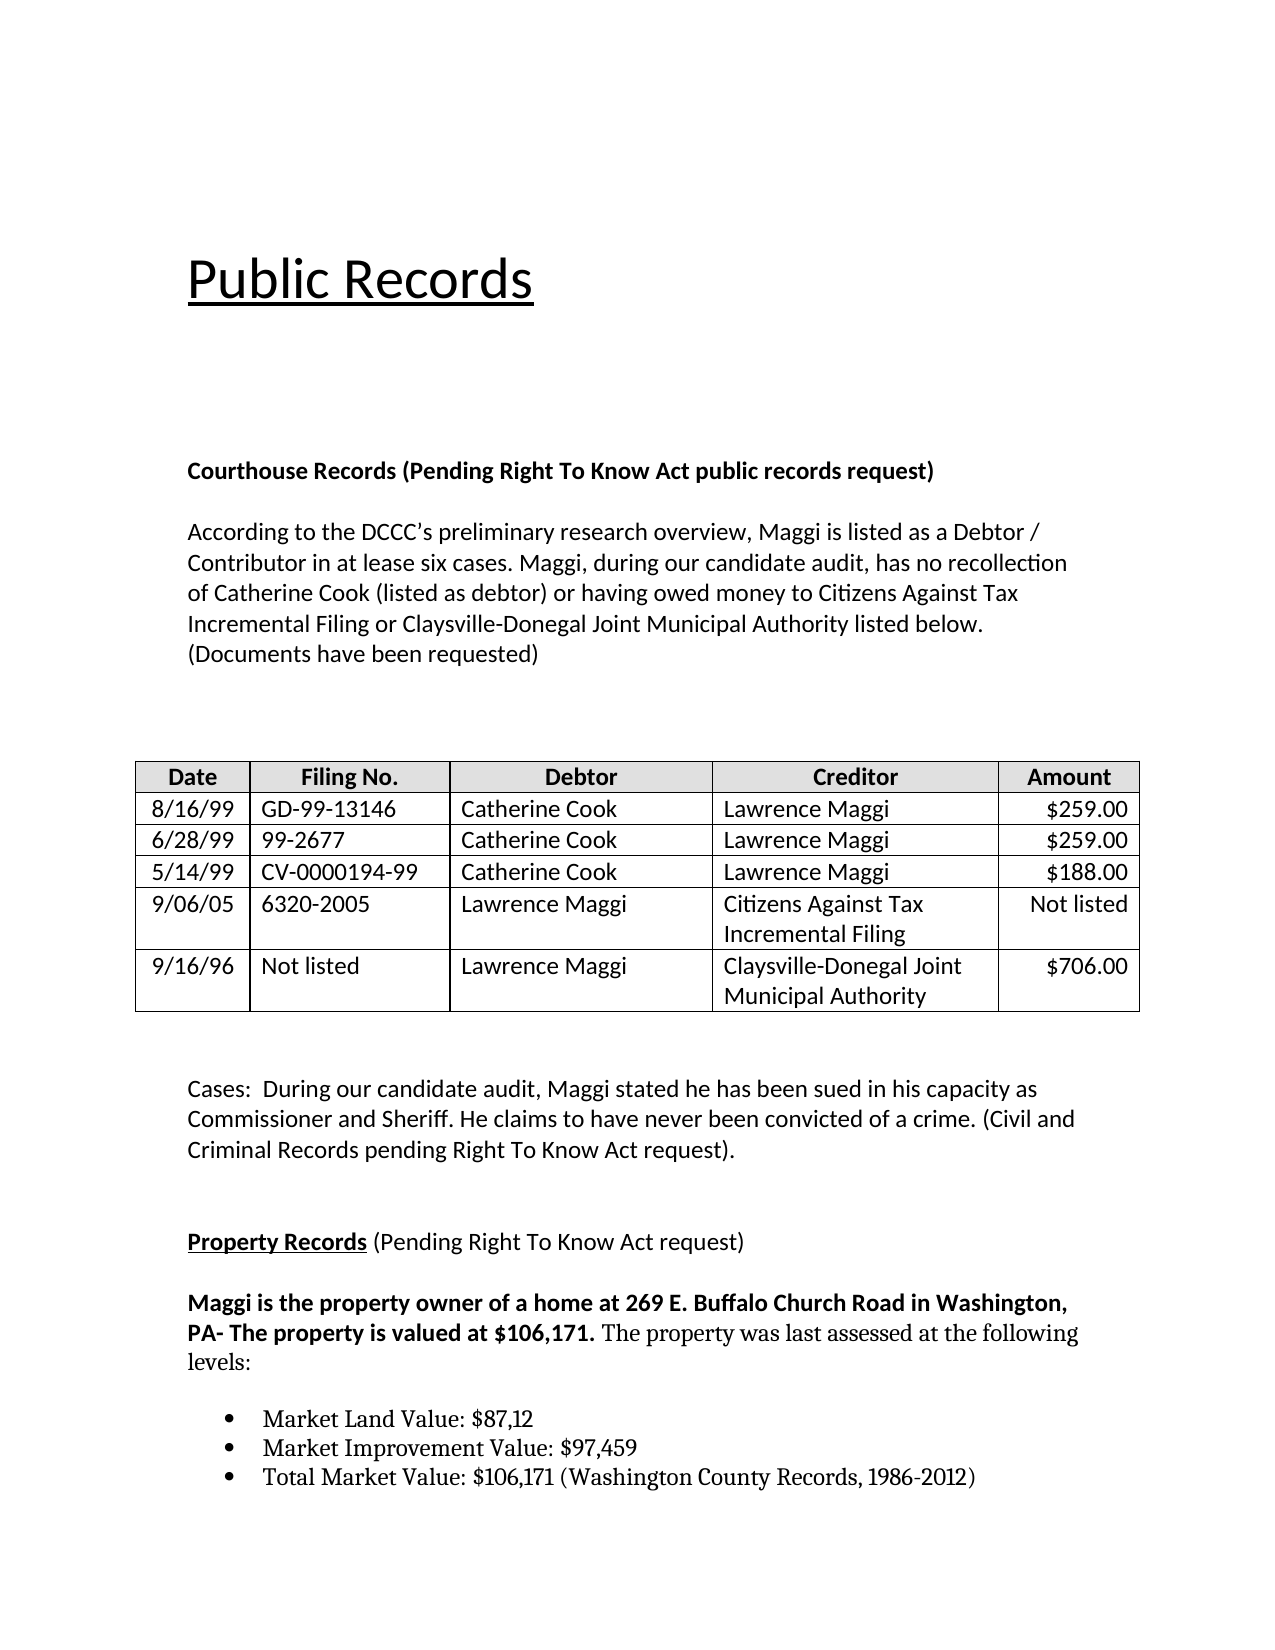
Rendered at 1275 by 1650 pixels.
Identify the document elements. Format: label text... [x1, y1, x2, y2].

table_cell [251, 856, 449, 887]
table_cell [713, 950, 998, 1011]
text According to the DCCC’s preliminary research overview, Maggi is listed as a Debtor / Contributor in at lease six cases. Maggi, during our candidate audit, has no recollection of Catherine Cook (listed as debtor) or having owed money to Citizens Against Tax Incremental Filing or Claysville-Donegal Joint Municipal Authority listed below. (Documents have been requested) [187, 516, 1087, 669]
text Maggi is the property owner of a home at 269 E. Buffalo Church Road in Washington, PA- The property is valued at $106,171. The property was last assessed at the following levels: [187, 1287, 1087, 1376]
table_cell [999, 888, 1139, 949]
text Courthouse Records (Pending Right To Know Act public records request) [187, 455, 1087, 486]
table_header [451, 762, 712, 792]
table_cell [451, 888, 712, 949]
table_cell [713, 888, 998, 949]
text Public Records [187, 242, 1087, 313]
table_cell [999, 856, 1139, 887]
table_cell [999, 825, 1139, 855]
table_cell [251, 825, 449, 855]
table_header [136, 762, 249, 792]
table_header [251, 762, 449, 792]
list Market Improvement Value: $97,459 [225, 1434, 1087, 1463]
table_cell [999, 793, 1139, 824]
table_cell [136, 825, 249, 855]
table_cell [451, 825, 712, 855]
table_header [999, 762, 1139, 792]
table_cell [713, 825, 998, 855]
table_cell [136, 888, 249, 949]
list Total Market Value: $106,171 (Washington County Records, 1986-2012) [225, 1463, 1087, 1491]
list Market Land Value: $87,12 [225, 1405, 1087, 1434]
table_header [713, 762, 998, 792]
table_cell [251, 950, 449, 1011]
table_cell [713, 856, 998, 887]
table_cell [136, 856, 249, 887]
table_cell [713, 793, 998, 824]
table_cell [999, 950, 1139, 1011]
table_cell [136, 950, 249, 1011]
text Property Records (Pending Right To Know Act request) [187, 1226, 1087, 1256]
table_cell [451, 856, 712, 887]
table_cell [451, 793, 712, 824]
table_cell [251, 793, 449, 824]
text Cases: During our candidate audit, Maggi stated he has been sued in his capacity as Commissioner and Sheriff. He claims to have never been convicted of a crime. (Civil and Criminal Records pending Right To Know Act request). [187, 1073, 1087, 1164]
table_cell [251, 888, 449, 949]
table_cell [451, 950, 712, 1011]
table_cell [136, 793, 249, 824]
